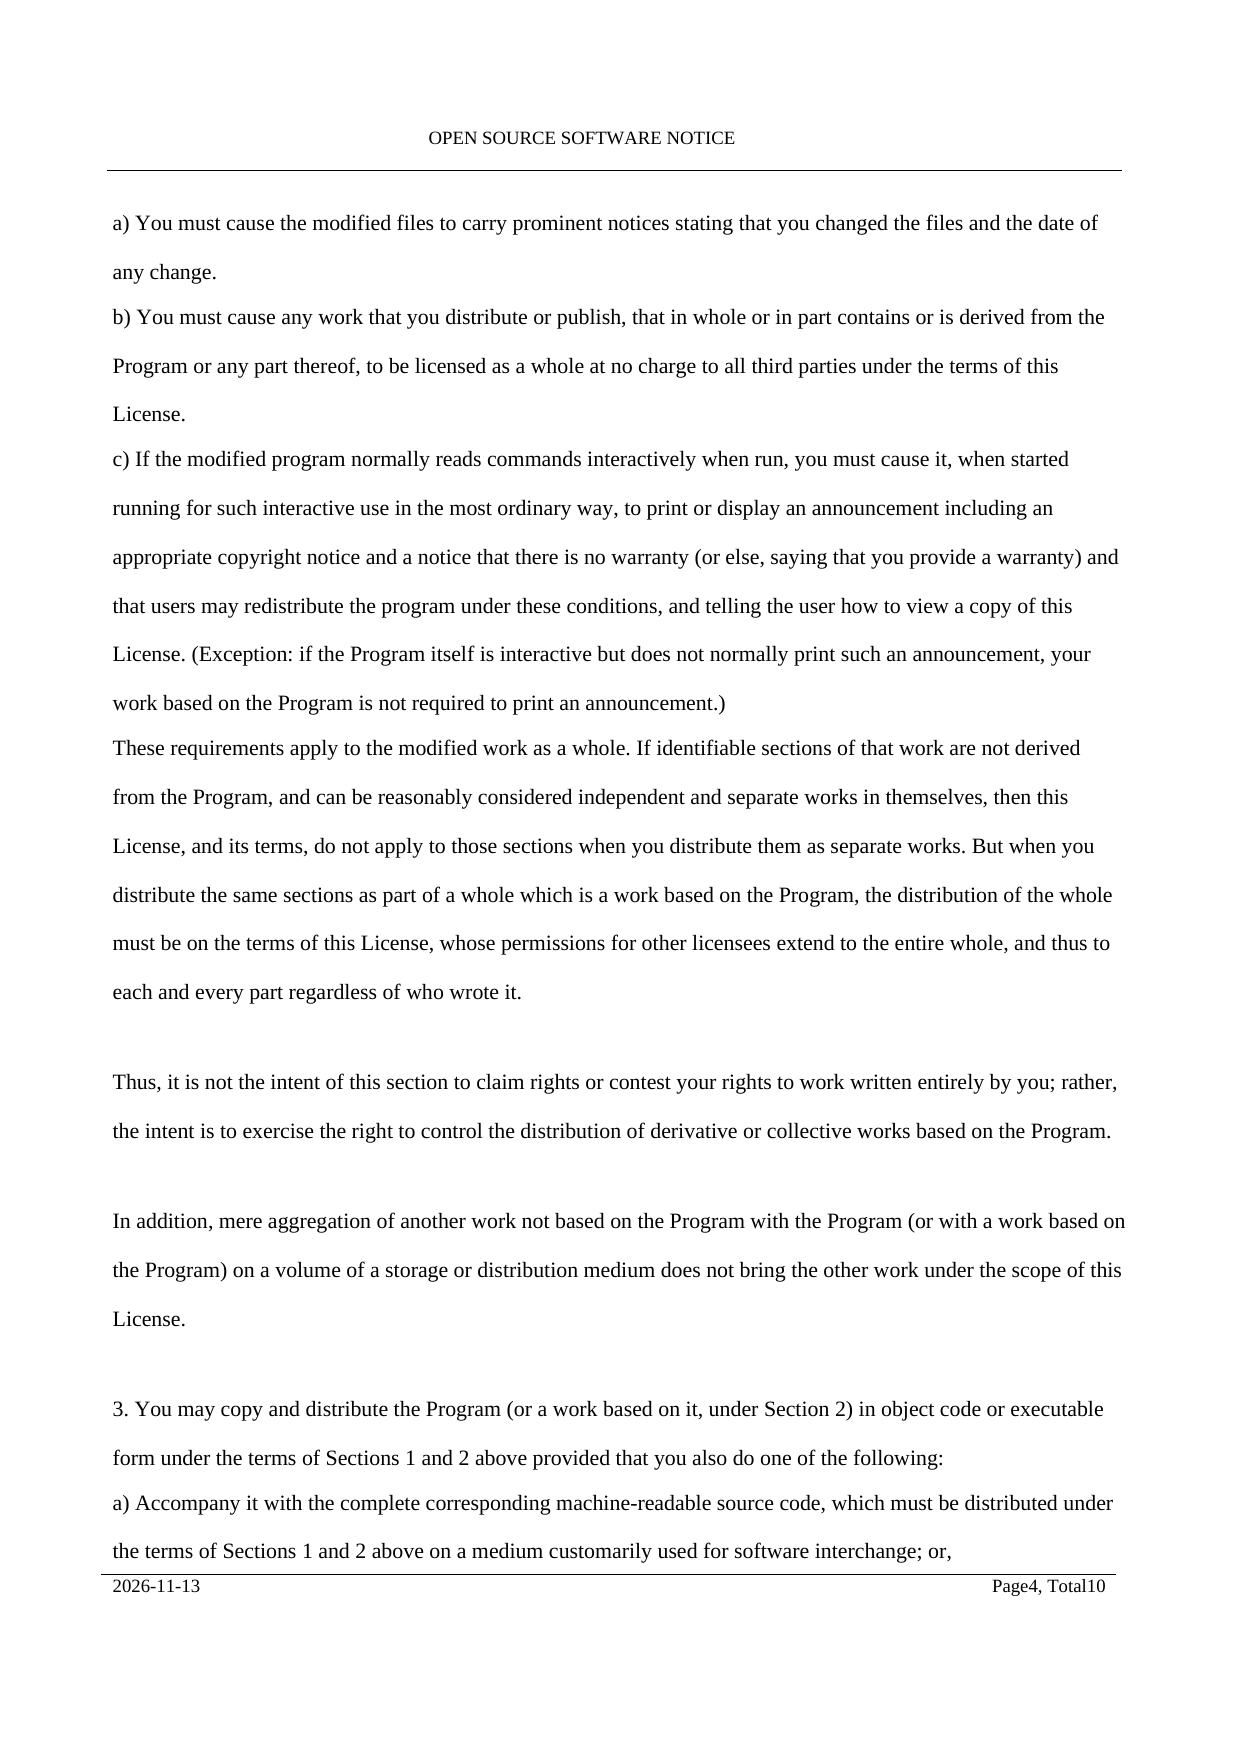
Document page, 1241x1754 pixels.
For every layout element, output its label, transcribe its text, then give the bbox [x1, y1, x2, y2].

text a) Accompany it with the complete corresponding machine-readable source code, which must be distributed under the terms of Sections 1 and 2 above on a medium customarily used for software interchange; or, [112, 1486, 1128, 1567]
text These requirements apply to the modified work as a whole. If identifiable sections of that work are not derived from the Program, and can be reasonably considered independent and separate works in themselves, then this License, and its terms, do not apply to those sections when you distribute them as separate works. But when you distribute the same sections as part of a whole which is a work based on the Program, the distribution of the whole must be on the terms of this License, whose permissions for other licensees extend to the entire whole, and thus to each and every part regardless of who wrote it. [112, 732, 1128, 1008]
text a) You must cause the modified files to carry prominent notices stating that you changed the files and the date of any change. [112, 206, 1128, 288]
text b) You must cause any work that you distribute or publish, that in whole or in part contains or is derived from the Program or any part thereof, to be licensed as a whole at no charge to all third parties under the terms of this License. [112, 300, 1128, 430]
text Thus, it is not the intent of this section to claim rights or contest your rights to work written entirely by you; rather, the intent is to exercise the right to control the distribution of derivative or collective works based on the Program. [112, 1066, 1128, 1147]
text c) If the modified program normally reads commands interactively when run, you must cause it, when started running for such interactive use in the most ordinary way, to print or display an announcement including an appropriate copyright notice and a notice that there is no warranty (or else, saying that you provide a warranty) and that users may redistribute the program under these conditions, and telling the user how to view a copy of this License. (Exception: if the Program itself is interactive but does not normally print such an announcement, your work based on the Program is not required to print an announcement.) [112, 443, 1128, 719]
text 3. You may copy and distribute the Program (or a work based on it, under Section 2) in object code or executable form under the terms of Sections 1 and 2 above provided that you also do one of the following: [112, 1392, 1128, 1473]
text In addition, mere aggregation of another work not based on the Program with the Program (or with a work based on the Program) on a volume of a storage or distribution medium does not bring the other work under the scope of this License. [112, 1204, 1128, 1334]
